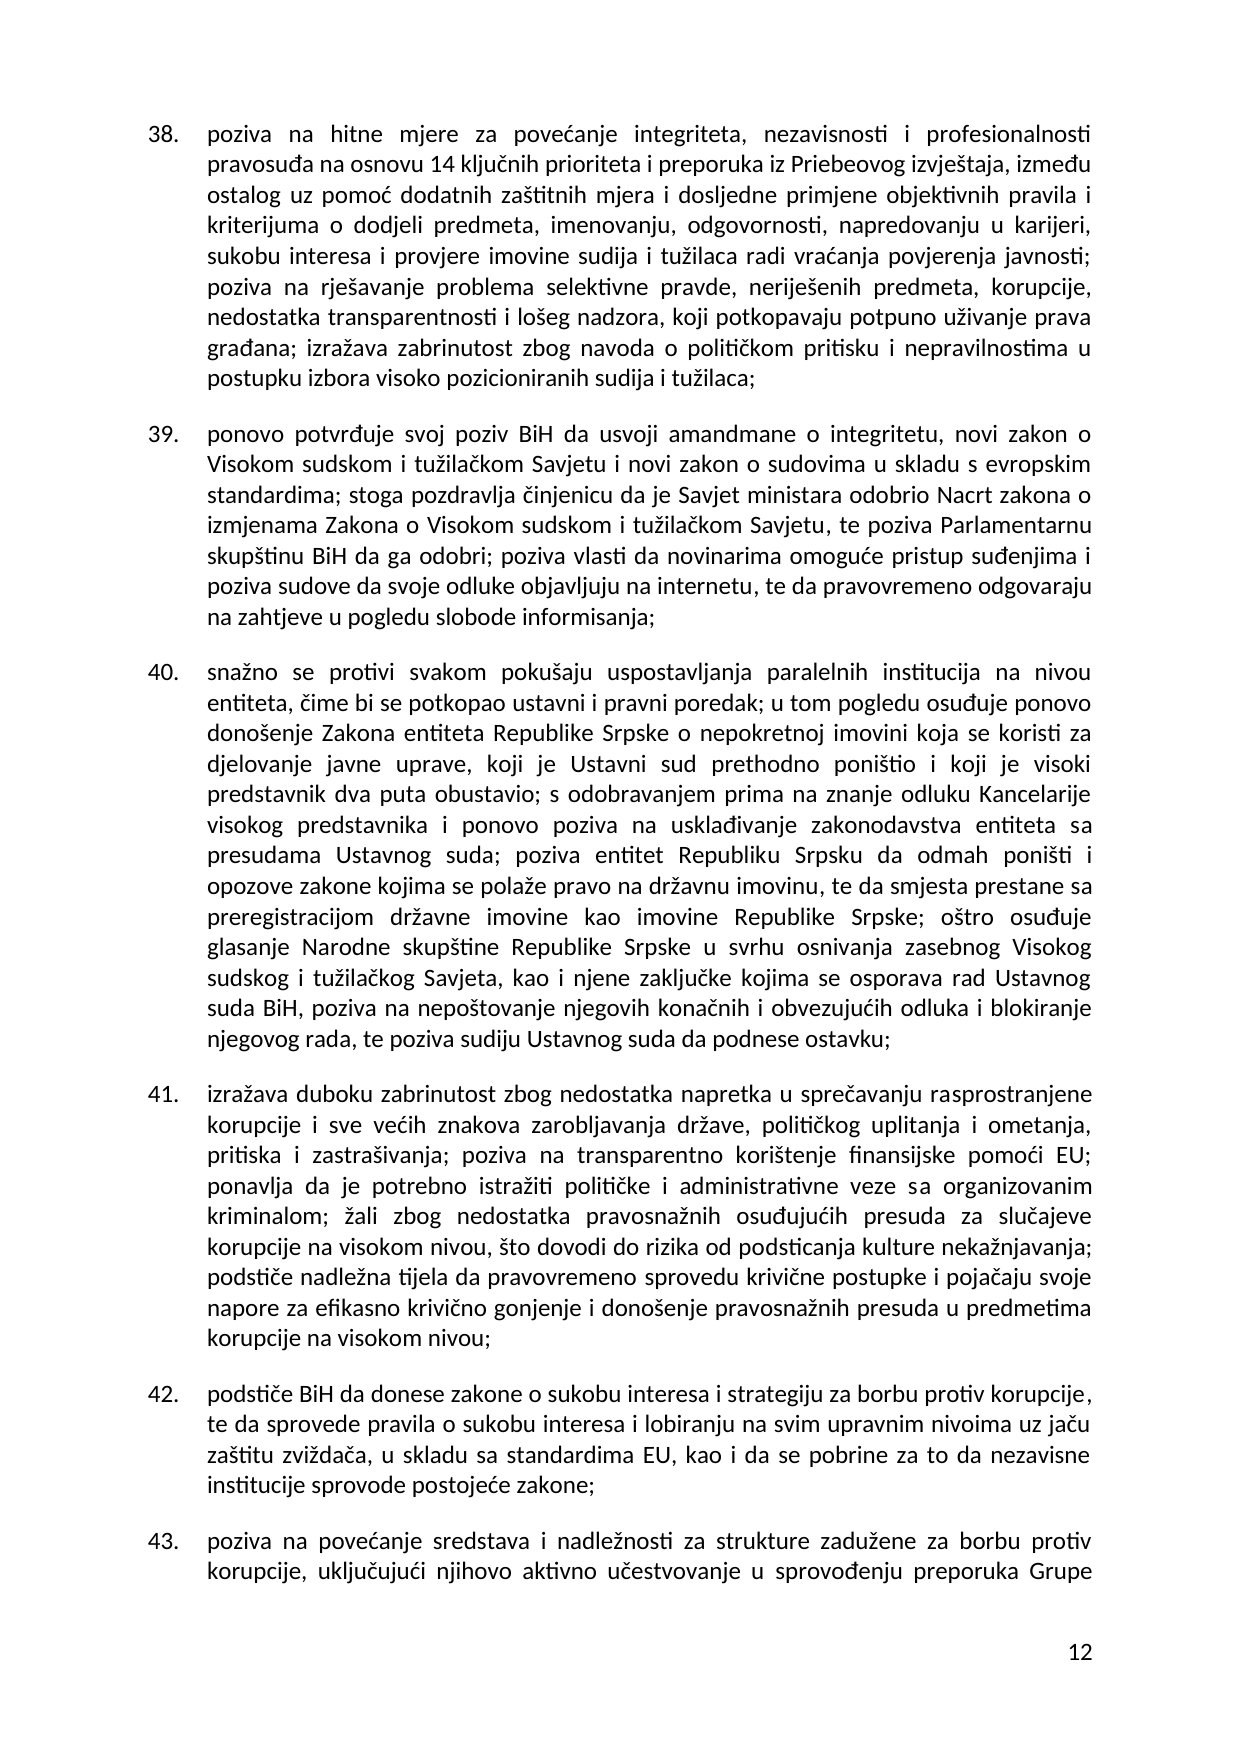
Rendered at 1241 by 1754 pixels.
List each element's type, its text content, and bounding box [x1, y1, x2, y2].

text 41. izražava duboku zabrinutost zbog nedostatka napretka u sprečavanju rasprostranjene korupcije i sve većih znakova zarobljavanja države, političkog uplitanja i ometanja, pritiska i zastrašivanja; poziva na transparentno korištenje finansijske pomoći EU; ponavlja da je potrebno istražiti političke i administrativne veze sa organizovanim kriminalom; žali zbog nedostatka pravosnažnih osuđujućih presuda za slučajeve korupcije na visokom nivou, što dovodi do rizika od podsticanja kulture nekažnjavanja; podstiče nadležna tijela da pravovremeno sprovedu krivične postupke i pojačaju svoje napore za efikasno krivično gonjenje i donošenje pravosnažnih presuda u predmetima korupcije na visokom nivou; [148, 1078, 1092, 1353]
text 40. snažno se protivi svakom pokušaju uspostavljanja paralelnih institucija na nivou entiteta, čime bi se potkopao ustavni i pravni poredak; u tom pogledu osuđuje ponovo donošenje Zakona entiteta Republike Srpske o nepokretnoj imovini koja se koristi za djelovanje javne uprave, koji je Ustavni sud prethodno poništio i koji je visoki predstavnik dva puta obustavio; s odobravanjem prima na znanje odluku Kancelarije visokog predstavnika i ponovo poziva na usklađivanje zakonodavstva entiteta sa presudama Ustavnog suda; poziva entitet Republiku Srpsku da odmah poništi i opozove zakone kojima se polaže pravo na državnu imovinu, te da smjesta prestane sa preregistracijom državne imovine kao imovine Republike Srpske; oštro osuđuje glasanje Narodne skupštine Republike Srpske u svrhu osnivanja zasebnog Visokog sudskog i tužilačkog Savjeta, kao i njene zaključke kojima se osporava rad Ustavnog suda BiH, poziva na nepoštovanje njegovih konačnih i obvezujućih odluka i blokiranje njegovog rada, te poziva sudiju Ustavnog suda da podnese ostavku; [148, 656, 1092, 1053]
text 42. podstiče BiH da donese zakone o sukobu interesa i strategiju za borbu protiv korupcije, te da sprovede pravila o sukobu interesa i lobiranju na svim upravnim nivoima uz jaču zaštitu zviždača, u skladu sa standardima EU, kao i da se pobrine za to da nezavisne institucije sprovode postojeće zakone; [148, 1378, 1092, 1500]
text 39. ponovo potvrđuje svoj poziv BiH da usvoji amandmane o integritetu, novi zakon o Visokom sudskom i tužilačkom Savjetu i novi zakon o sudovima u skladu s evropskim standardima; stoga pozdravlja činjenicu da je Savjet ministara odobrio Nacrt zakona o izmjenama Zakona o Visokom sudskom i tužilačkom Savjetu, te poziva Parlamentarnu skupštinu BiH da ga odobri; poziva vlasti da novinarima omoguće pristup suđenjima i poziva sudove da svoje odluke objavljuju na internetu, te da pravovremeno odgovaraju na zahtjeve u pogledu slobode informisanja; [148, 418, 1092, 631]
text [148, 1525, 1092, 1586]
text 38. poziva na hitne mjere za povećanje integriteta, nezavisnosti i profesionalnosti pravosuđa na osnovu 14 ključnih prioriteta i preporuka iz Priebeovog izvještaja, između ostalog uz pomoć dodatnih zaštitnih mjera i dosljedne primjene objektivnih pravila i kriterijuma o dodjeli predmeta, imenovanju, odgovornosti, napredovanju u karijeri, sukobu interesa i provjere imovine sudija i tužilaca radi vraćanja povjerenja javnosti; poziva na rješavanje problema selektivne pravde, neriješenih predmeta, korupcije, nedostatka transparentnosti i lošeg nadzora, koji potkopavaju potpuno uživanje prava građana; izražava zabrinutost zbog navoda o političkom pritisku i nepravilnostima u postupku izbora visoko pozicioniranih sudija i tužilaca; [148, 118, 1092, 393]
